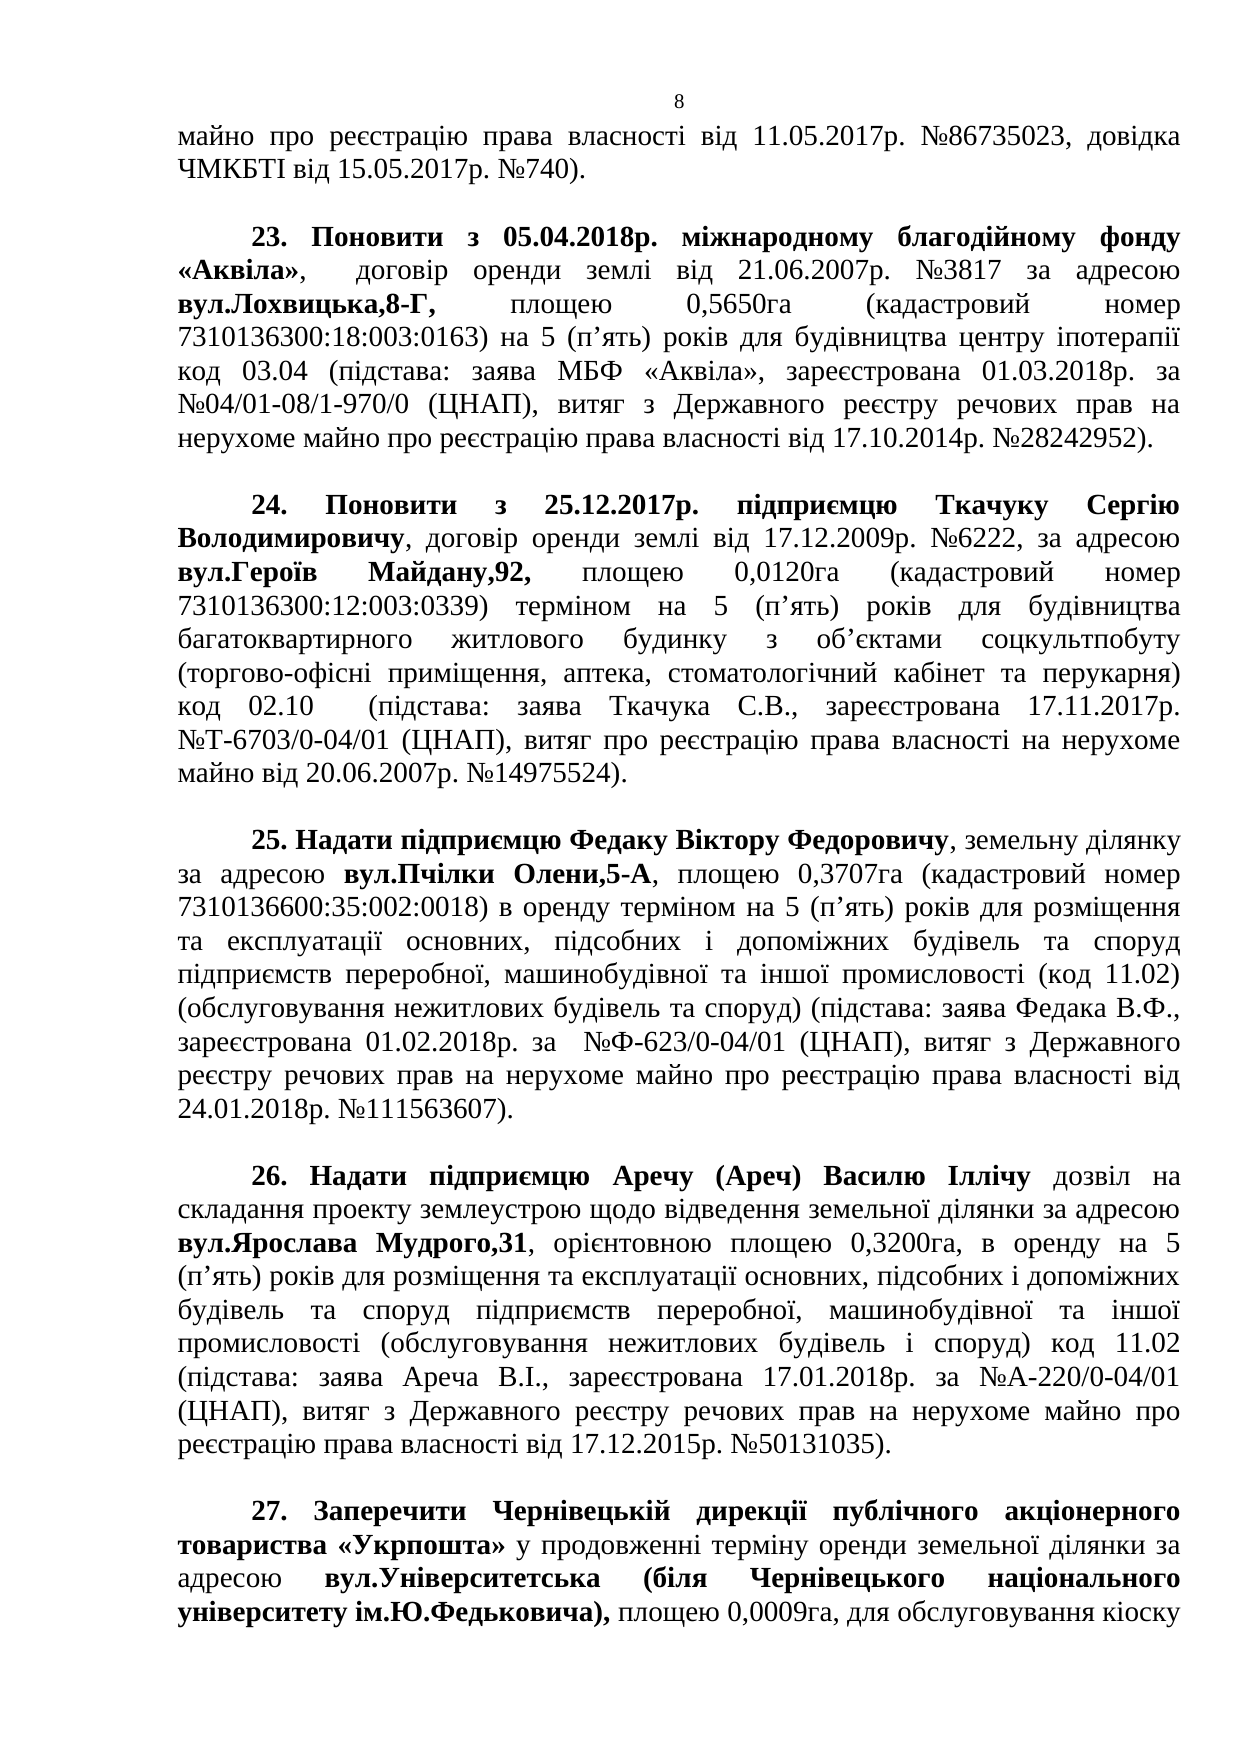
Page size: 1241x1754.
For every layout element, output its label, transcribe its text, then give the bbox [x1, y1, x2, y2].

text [177, 118, 1181, 185]
text 23. Поновити з 05.04.2018р. міжнародному благодійному фонду «Аквіла», договір оренди землі від 21.06.2007р. №3817 за адресою вул.Лохвицька,8-Г, площею 0,5650га (кадастровий номер 7310136300:18:003:0163) на 5 (п’ять) років для будівництва центру іпотерапії код 03.04 (підстава: заява МБФ «Аквіла», зареєстрована 01.03.2018р. за №04/01-08/1-970/0 (ЦНАП), витяг з Державного реєстру речових прав на нерухоме майно про реєстрацію права власності від 17.10.2014р. №28242952). [177, 219, 1181, 453]
text 25. Надати підприємцю Федаку Віктору Федоровичу, земельну ділянку за адресою вул.Пчілки Олени,5-А, площею 0,3707га (кадастровий номер 7310136600:35:002:0018) в оренду терміном на 5 (п’ять) років для розміщення та експлуатації основних, підсобних і допоміжних будівель та споруд підприємств переробної, машинобудівної та іншої промисловості (код 11.02) (обслуговування нежитлових будівель та споруд) (підстава: заява Федака В.Ф., зареєстрована 01.02.2018р. за №Ф-623/0-04/01 (ЦНАП), витяг з Державного реєстру речових прав на нерухоме майно про реєстрацію права власності від 24.01.2018р. №111563607). [177, 822, 1181, 1124]
text 26. Надати підприємцю Аречу (Ареч) Василю Іллічу дозвіл на складання проекту землеустрою щодо відведення земельної ділянки за адресою вул.Ярослава Мудрого,31, орієнтовною площею 0,3200га, в оренду на 5 (п’ять) років для розміщення та експлуатації основних, підсобних і допоміжних будівель та споруд підприємств переробної, машинобудівної та іншої промисловості (обслуговування нежитлових будівель і споруд) код 11.02 (підстава: заява Ареча В.І., зареєстрована 17.01.2018р. за №А-220/0-04/01 (ЦНАП), витяг з Державного реєстру речових прав на нерухоме майно про реєстрацію права власності від 17.12.2015р. №50131035). [177, 1158, 1181, 1460]
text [177, 1493, 1181, 1627]
text 24. Поновити з 25.12.2017р. підприємцю Ткачуку Сергію Володимировичу, договір оренди землі від 17.12.2009р. №6222, за адресою вул.Героїв Майдану,92, площею 0,0120га (кадастровий номер 7310136300:12:003:0339) терміном на 5 (п’ять) років для будівництва багатоквартирного житлового будинку з об’єктами соцкультпобуту (торгово-офісні приміщення, аптека, стоматологічний кабінет та перукарня) код 02.10 (підстава: заява Ткачука С.В., зареєстрована 17.11.2017р. №Т-6703/0-04/01 (ЦНАП), витяг про реєстрацію права власності на нерухоме майно від 20.06.2007р. №14975524). [177, 487, 1181, 789]
